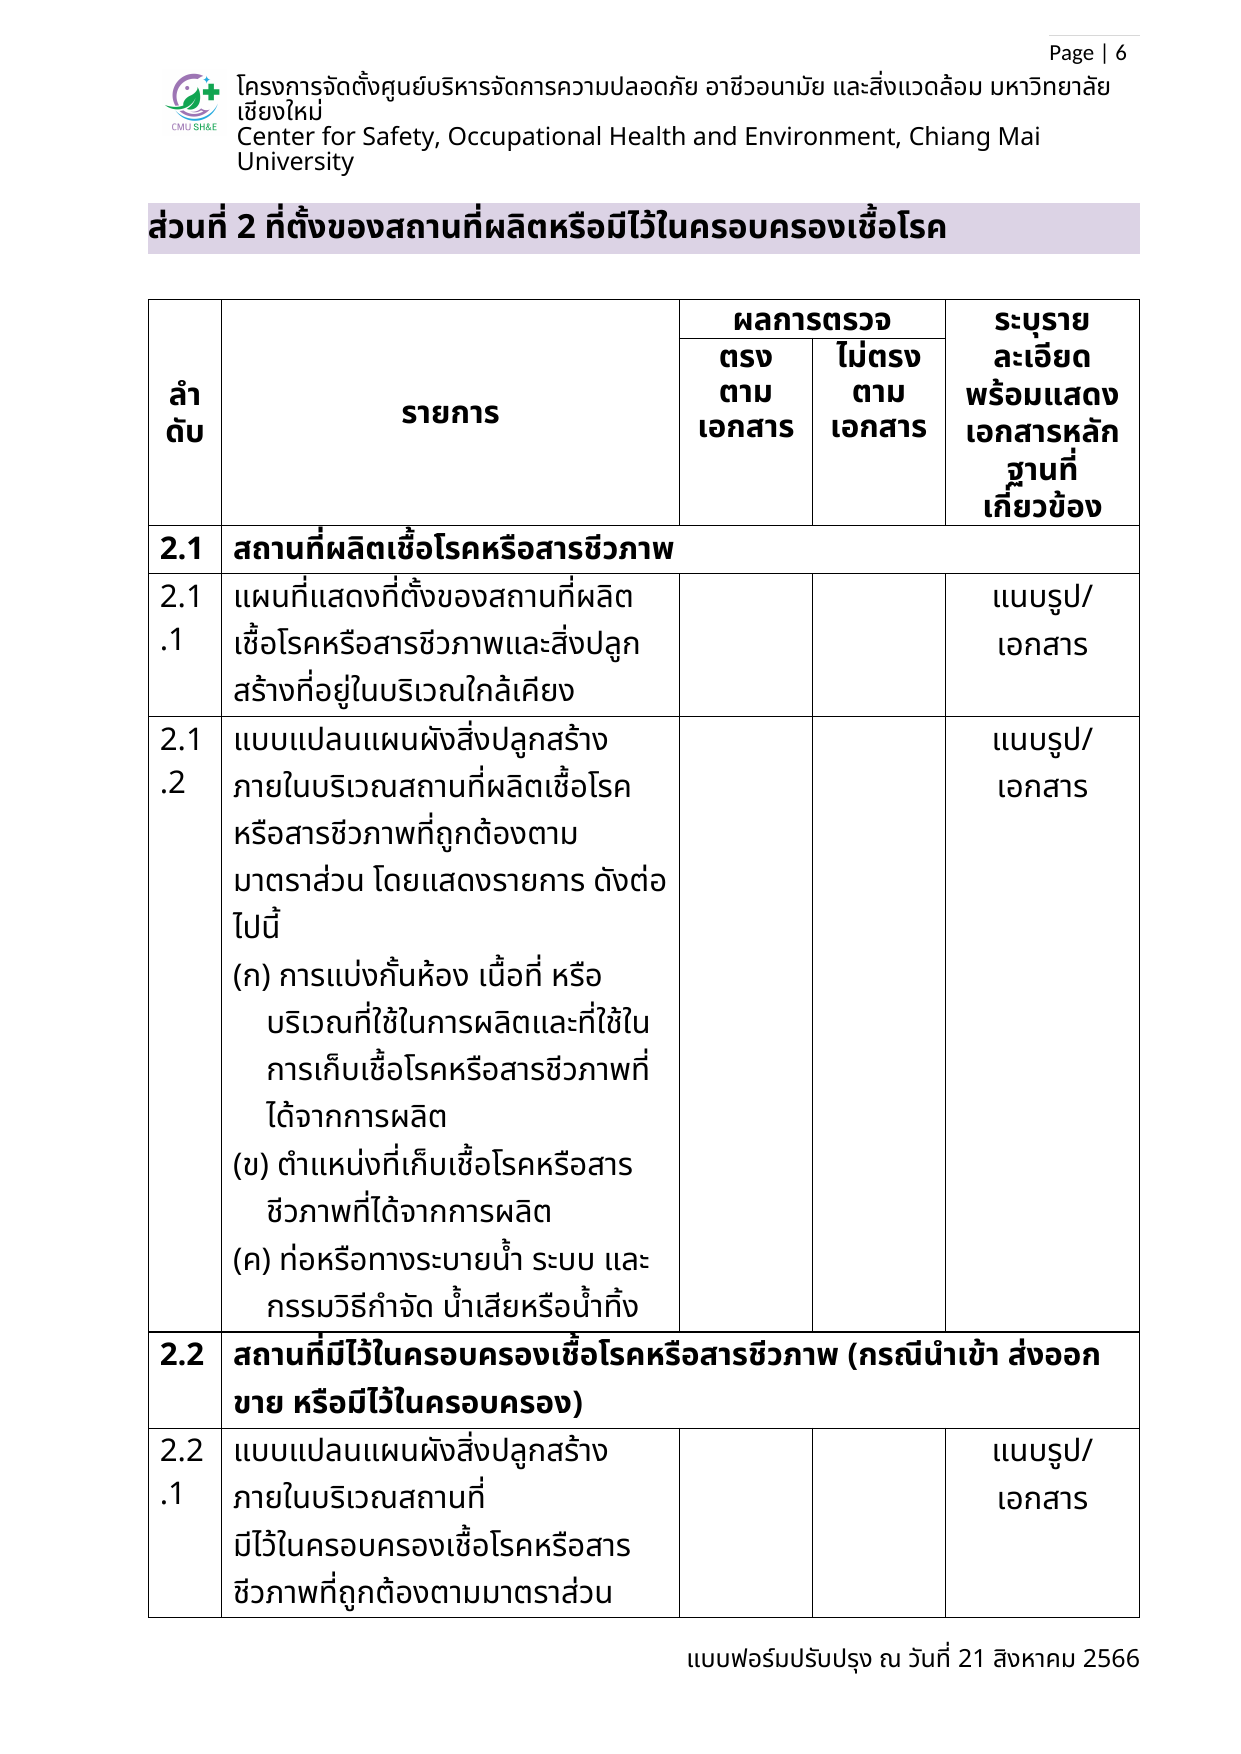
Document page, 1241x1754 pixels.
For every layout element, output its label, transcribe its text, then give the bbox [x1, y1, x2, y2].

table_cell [222, 1429, 679, 1617]
table_cell [680, 717, 812, 1331]
table_cell [813, 717, 945, 1331]
table_header ระบุรายละเอียดพร้อมแสดงเอกสารหลักฐานที่เกี่ยวข้อง [946, 300, 1139, 525]
table_header รายการ [222, 300, 679, 525]
table_cell 2.1.1 [149, 574, 221, 716]
table_cell แนบรูป/เอกสาร [946, 574, 1139, 716]
table_cell สถานที่มีไว้ในครอบครองเชื้อโรคหรือสารชีวภาพ (กรณีนำเข้า ส่งออก ขาย หรือมีไว้ในครอบครอง) [222, 1333, 1139, 1427]
table_cell 2.1 [149, 526, 221, 573]
table_cell [813, 1429, 945, 1617]
picture [161, 69, 227, 136]
table_header ผลการตรวจ [680, 300, 945, 338]
table_cell [680, 1429, 812, 1617]
table_cell สถานที่ผลิตเชื้อโรคหรือสารชีวภาพ [222, 526, 1139, 573]
table_cell แนบรูป/เอกสาร [946, 717, 1139, 1331]
table_cell 2.2 [149, 1333, 221, 1427]
table_cell 2.1.2 [149, 717, 221, 1331]
table_cell [680, 574, 812, 716]
table_cell แนบรูป/เอกสาร [946, 1429, 1139, 1617]
table_cell แบบแปลนแผนผังสิ่งปลูกสร้างภายในบริเวณสถานที่ผลิตเชื้อโรคหรือสารชีวภาพที่ถูกต้องตามมาตราส่วน โดยแสดงรายการ ดังต่อไปนี้ (ก) การแบ่งกั้นห้อง เนื้อที่ หรือบริเวณที่ใช้ในการผลิตและที่ใช้ในการเก็บเชื้อโรคหรือสารชีวภาพที่ได้จากการผลิต (ข) ตำแหน่งที่เก็บเชื้อโรคหรือสารชีวภาพที่ได้จากการผลิต (ค) ท่อหรือทางระบายน้ำ ระบบ และกรรมวิธีกำจัด น้ำเสียหรือน้ำทิ้ง [222, 717, 679, 1331]
text ส่วนที่ 2 ที่ตั้งของสถานที่ผลิตหรือมีไว้ในครอบครองเชื้อโรค [148, 203, 1140, 254]
table_cell ไม่ตรง ตามเอกสาร [813, 339, 945, 525]
table_cell [813, 574, 945, 716]
table_header ลำดับ [149, 300, 221, 525]
table_cell 2.2.1 [149, 1429, 221, 1617]
table_cell ตรง ตามเอกสาร [680, 339, 812, 525]
table_cell แผนที่แสดงที่ตั้งของสถานที่ผลิตเชื้อโรคหรือสารชีวภาพและสิ่งปลูกสร้างที่อยู่ในบริเวณใกล้เคียง [222, 574, 679, 716]
